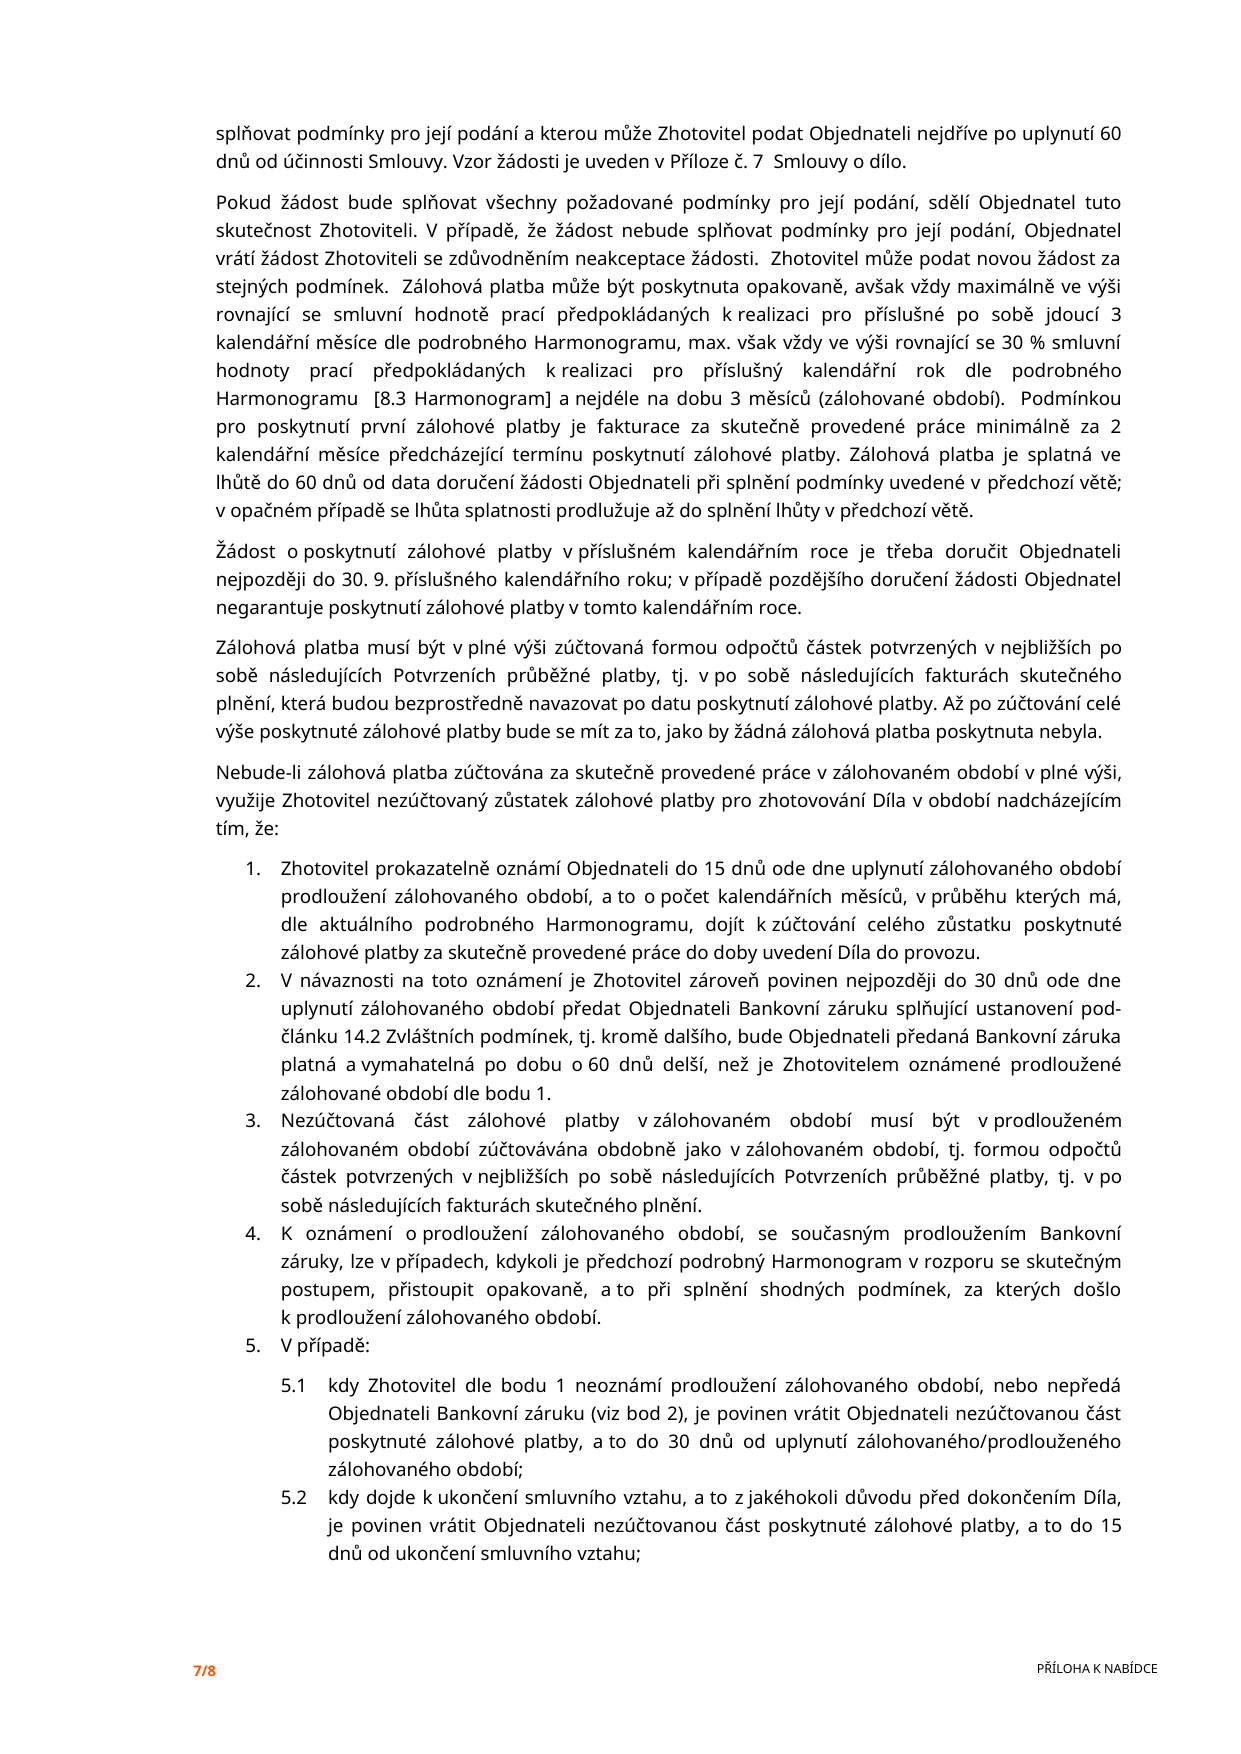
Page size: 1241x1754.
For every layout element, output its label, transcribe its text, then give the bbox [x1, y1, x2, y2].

text Zálohová platba musí být v plné výši zúčtovaná formou odpočtů částek potvrzených v nejbližších po sobě následujících Potvrzeních průběžné platby, tj. v po sobě následujících fakturách skutečného plnění, která budou bezprostředně navazovat po datu poskytnutí zálohové platby. Až po zúčtování celé výše poskytnuté zálohové platby bude se mít za to, jako by žádná zálohová platba poskytnuta nebyla. [216, 634, 1122, 744]
list V návaznosti na toto oznámení je Zhotovitel zároveň povinen nejpozději do 30 dnů ode dne uplynutí zálohovaného období předat Objednateli Bankovní záruku splňující ustanovení pod-článku 14.2 Zvláštních podmínek, tj. kromě dalšího, bude Objednateli předaná Bankovní záruka platná a vymahatelná po dobu o 60 dnů delší, než je Zhotovitelem oznámené prodloužené zálohované období dle bodu 1. [245, 968, 1122, 1105]
list Zhotovitel prokazatelně oznámí Objednateli do 15 dnů ode dne uplynutí zálohovaného období prodloužení zálohovaného období, a to o počet kalendářních měsíců, v průběhu kterých má, dle aktuálního podrobného Harmonogramu, dojít k zúčtování celého zůstatku poskytnuté zálohové platby za skutečně provedené práce do doby uvedení Díla do provozu. [245, 856, 1122, 965]
list kdy Zhotovitel dle bodu 1 neoznámí prodloužení zálohovaného období, nebo nepředá Objednateli Bankovní záruku (viz bod 2), je povinen vrátit Objednateli nezúčtovanou část poskytnuté zálohové platby, a to do 30 dnů od uplynutí zálohovaného/prodlouženého zálohovaného období; [281, 1372, 1122, 1482]
list V případě: [245, 1332, 1122, 1357]
text Pokud žádost bude splňovat všechny požadované podmínky pro její podání, sdělí Objednatel tuto skutečnost Zhotoviteli. V případě, že žádost nebude splňovat podmínky pro její podání, Objednatel vrátí žádost Zhotoviteli se zdůvodněním neakceptace žádosti. Zhotovitel může podat novou žádost za stejných podmínek. Zálohová platba může být poskytnuta opakovaně, avšak vždy maximálně ve výši rovnající se smluvní hodnotě prací předpokládaných k realizaci pro příslušné po sobě jdoucí 3 kalendářní měsíce dle podrobného Harmonogramu, max. však vždy ve výši rovnající se 30 % smluvní hodnoty prací předpokládaných k realizaci pro příslušný kalendářní rok dle podrobného Harmonogramu [8.3 Harmonogram] a nejdéle na dobu 3 měsíců (zálohované období). Podmínkou pro poskytnutí první zálohové platby je fakturace za skutečně provedené práce minimálně za 2 kalendářní měsíce předcházející termínu poskytnutí zálohové platby. Zálohová platba je splatná ve lhůtě do 60 dnů od data doručení žádosti Objednateli při splnění podmínky uvedené v předchozí větě; v opačném případě se lhůta splatnosti prodlužuje až do splnění lhůty v předchozí větě. [216, 189, 1122, 523]
list K oznámení o prodloužení zálohovaného období, se současným prodloužením Bankovní záruky, lze v případech, kdykoli je předchozí podrobný Harmonogram v rozporu se skutečným postupem, přistoupit opakovaně, a to při splnění shodných podmínek, za kterých došlo k prodloužení zálohovaného období. [245, 1220, 1122, 1329]
text Nebude-li zálohová platba zúčtována za skutečně provedené práce v zálohovaném období v plné výši, využije Zhotovitel nezúčtovaný zůstatek zálohové platby pro zhotovování Díla v období nadcházejícím tím, že: [216, 759, 1122, 841]
text Žádost o poskytnutí zálohové platby v příslušném kalendářním roce je třeba doručit Objednateli nejpozději do 30. 9. příslušného kalendářního roku; v případě pozdějšího doručení žádosti Objednatel negarantuje poskytnutí zálohové platby v tomto kalendářním roce. [216, 538, 1122, 619]
list kdy dojde k ukončení smluvního vztahu, a to z jakéhokoli důvodu před dokončením Díla, je povinen vrátit Objednateli nezúčtovanou část poskytnuté zálohové platby, a to do 15 dnů od ukončení smluvního vztahu; [281, 1484, 1122, 1566]
list Nezúčtovaná část zálohové platby v zálohovaném období musí být v prodlouženém zálohovaném období zúčtovávána obdobně jako v zálohovaném období, tj. formou odpočtů částek potvrzených v nejbližších po sobě následujících Potvrzeních průběžné platby, tj. v po sobě následujících fakturách skutečného plnění. [245, 1108, 1122, 1217]
